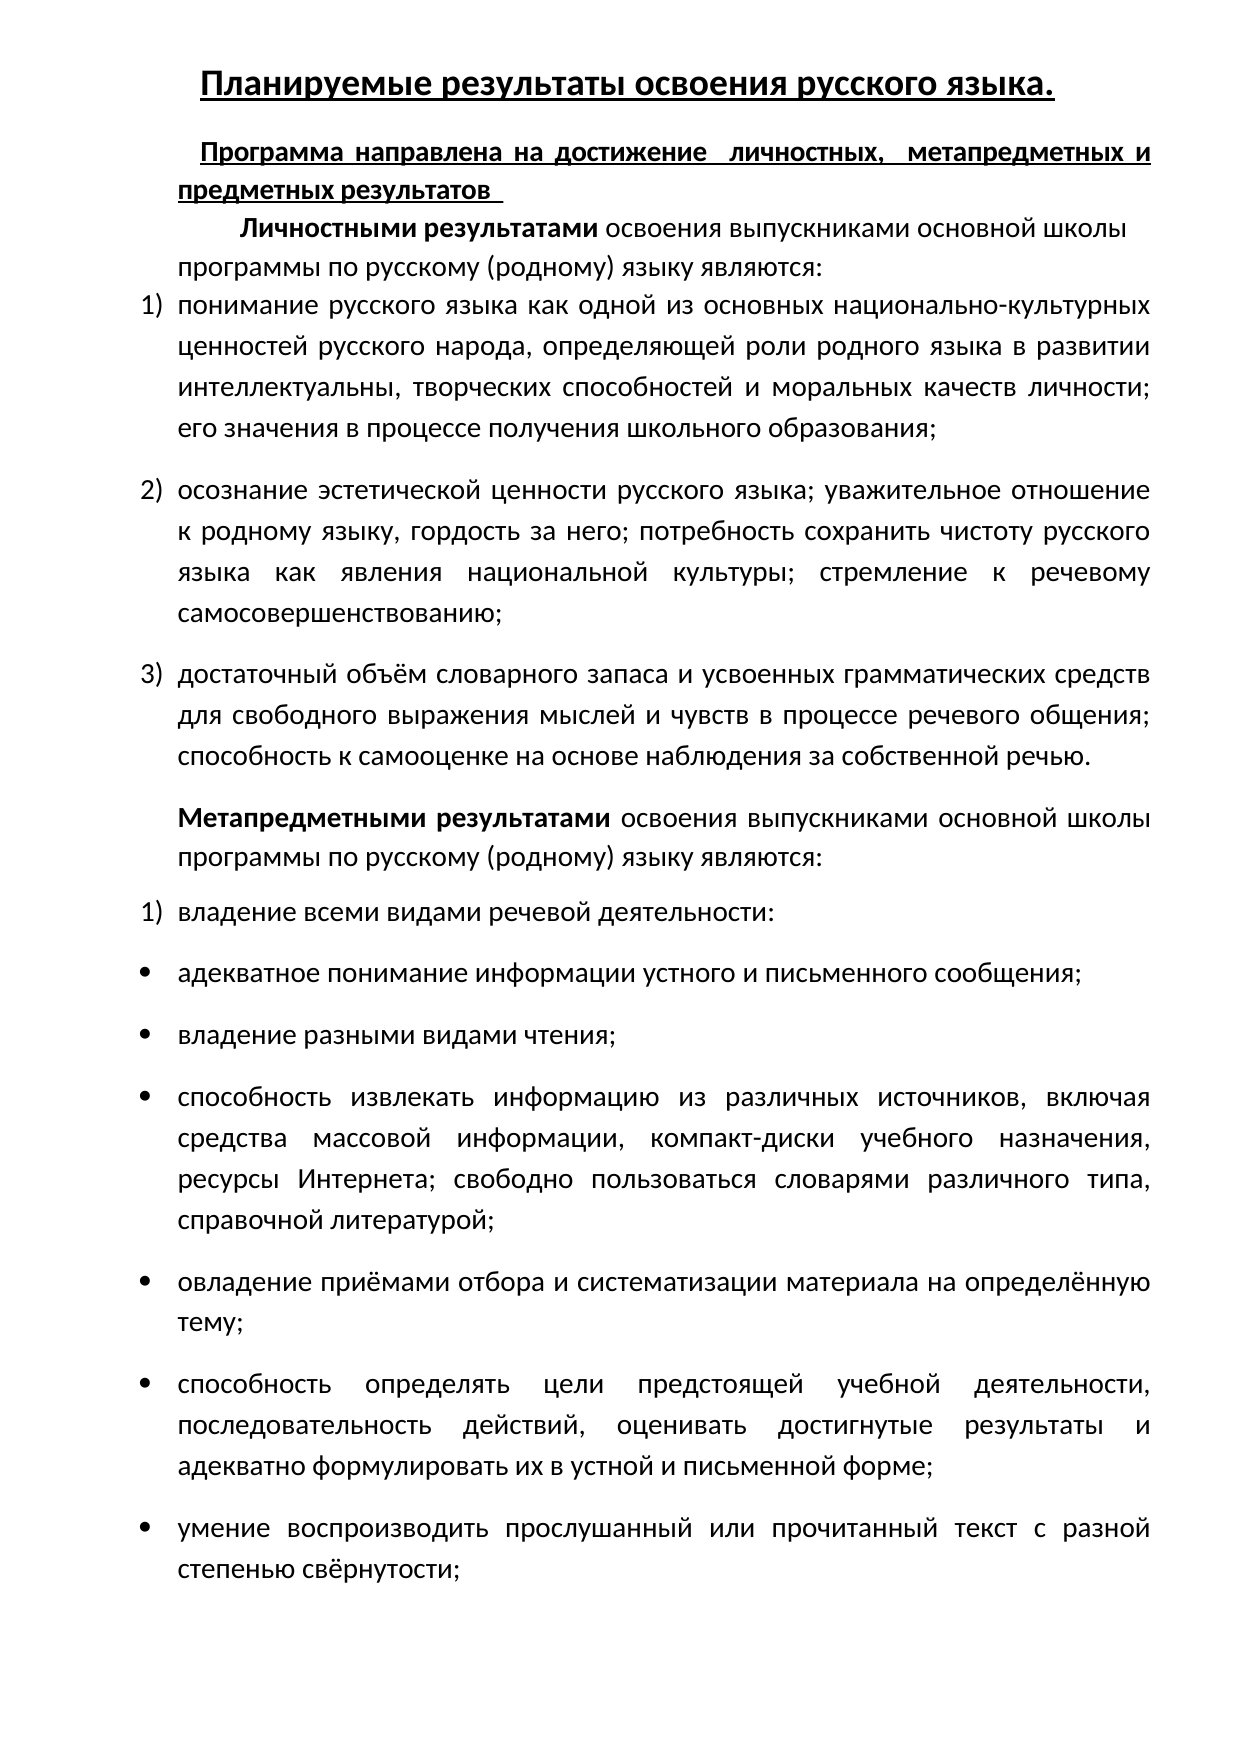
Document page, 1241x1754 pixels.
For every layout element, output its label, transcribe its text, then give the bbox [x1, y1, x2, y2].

text Планируемые результаты освоения русского языка. [103, 59, 1152, 105]
list способность извлекать информацию из различных источников, включая средства массовой информации, компакт-диски учебного назначения, ресурсы Интернета; свободно пользоваться словарями различного типа, справочной литературой; [140, 1078, 1152, 1236]
list владение всеми видами речевой деятельности: [140, 893, 1152, 928]
list способность определять цели предстоящей учебной деятельности, последовательность действий, оценивать достигнутые результаты и адекватно формулировать их в устной и письменной форме; [140, 1365, 1152, 1483]
text Программа направлена на достижение личностных, метапредметных и предметных результатов [177, 133, 1152, 207]
list адекватное понимание информации устного и письменного сообщения; [140, 954, 1152, 990]
list понимание русского языка как одной из основных национально-культурных ценностей русского народа, определяющей роли родного языка в развитии интеллектуальны, творческих способностей и моральных качеств личности; его значения в процессе получения школьного образования; [140, 286, 1152, 445]
list умение воспроизводить прослушанный или прочитанный текст с разной степенью свёрнутости; [140, 1509, 1152, 1586]
text Метапредметными результатами освоения выпускниками основной школы программы по русскому (родному) языку являются: [177, 799, 1152, 873]
list достаточный объём словарного запаса и усвоенных грамматических средств для свободного выражения мыслей и чувств в процессе речевого общения; способность к самооценке на основе наблюдения за собственной речью. [140, 656, 1152, 773]
list овладение приёмами отбора и систематизации материала на определённую тему; [140, 1263, 1152, 1339]
list осознание эстетической ценности русского языка; уважительное отношение к родному языку, гордость за него; потребность сохранить чистоту русского языка как явления национальной культуры; стремление к речевому самосовершенствованию; [140, 471, 1152, 629]
list владение разными видами чтения; [140, 1016, 1152, 1052]
text Личностными результатами освоения выпускниками основной школы программы по русскому (родному) языку являются: [177, 209, 1152, 283]
